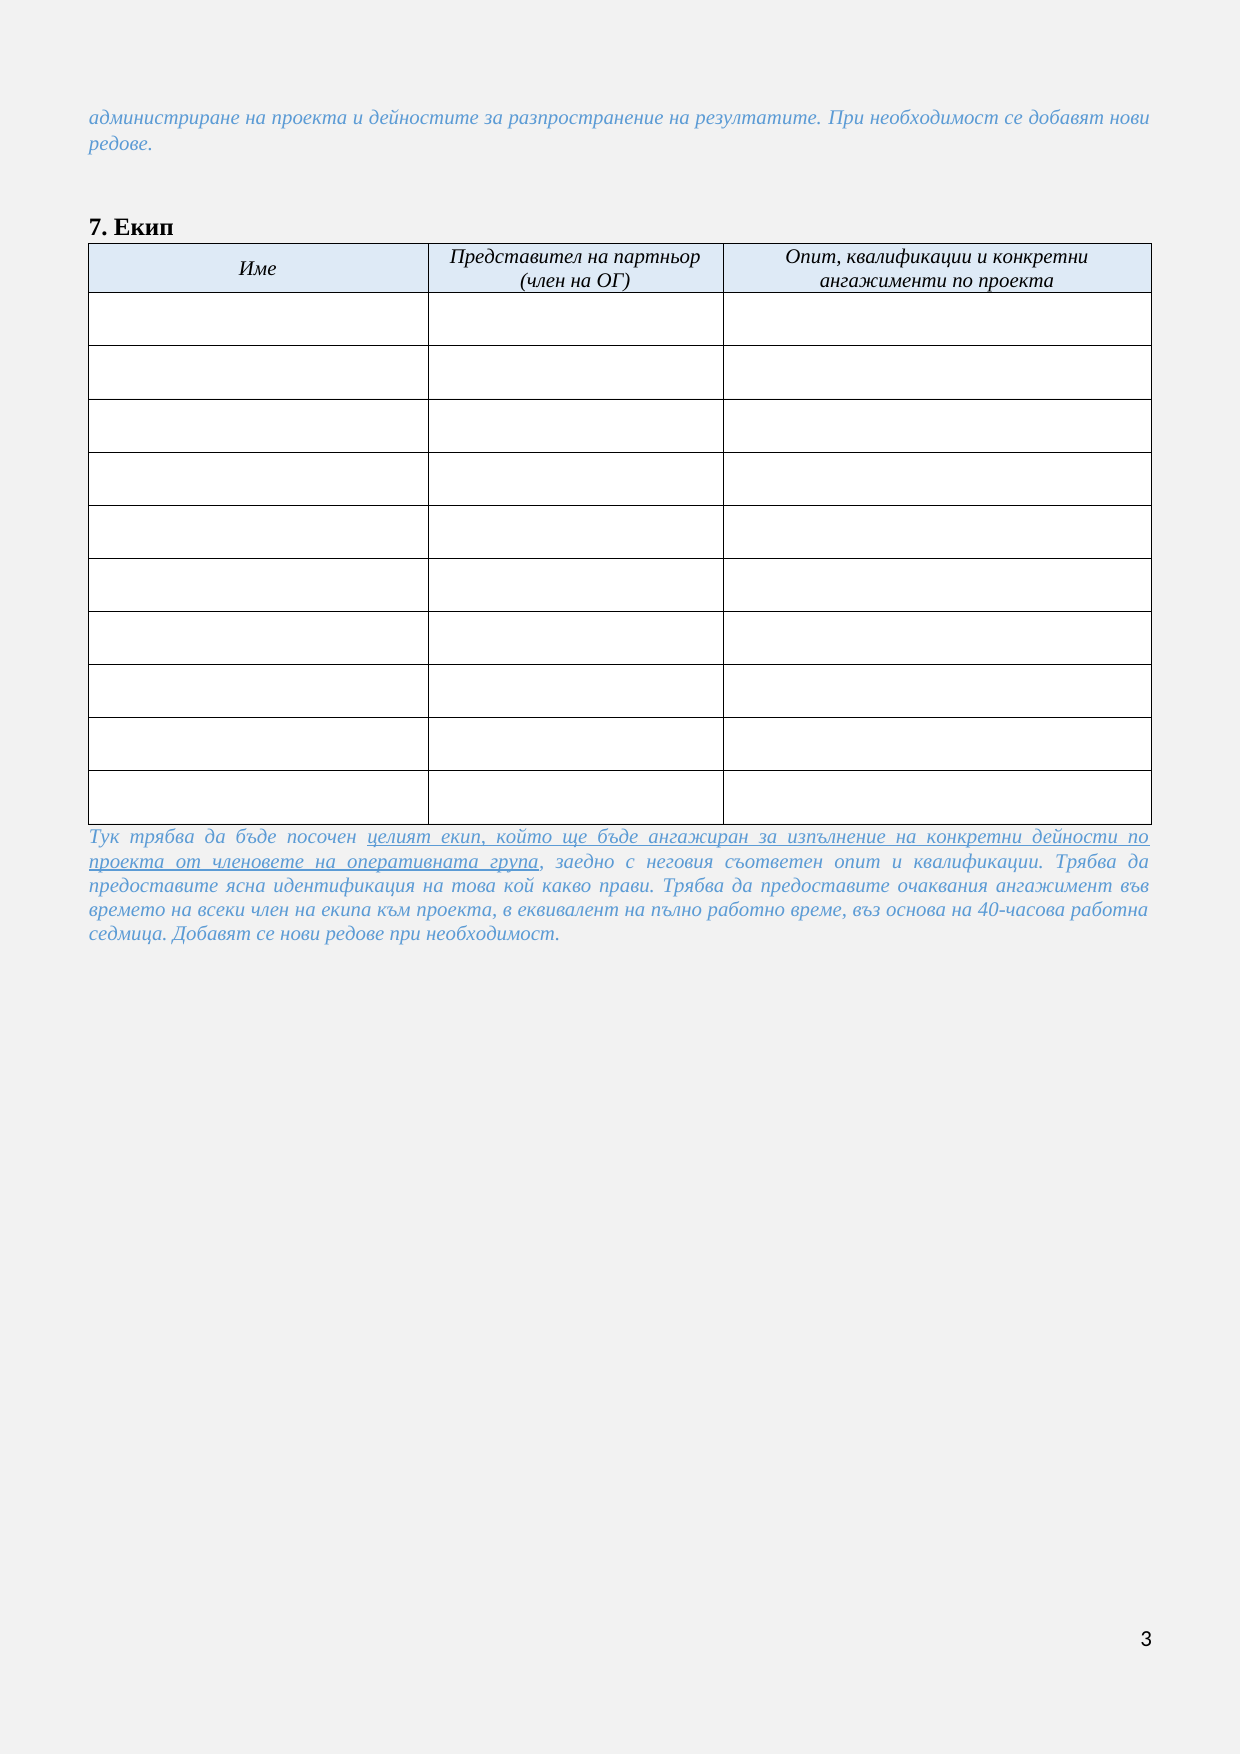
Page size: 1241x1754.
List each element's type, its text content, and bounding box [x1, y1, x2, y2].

subtitle 7. Екип [89, 212, 1152, 241]
table_cell [429, 771, 723, 823]
table_cell [724, 506, 1151, 558]
table_cell [429, 293, 723, 345]
table_cell [429, 559, 723, 611]
table_header Представител на партньор (член на ОГ) [429, 244, 723, 292]
table_cell [724, 453, 1151, 505]
table_cell [429, 400, 723, 452]
table_header Име [89, 244, 428, 292]
table_cell [89, 612, 428, 664]
table_cell [89, 346, 428, 398]
text Тук трябва да бъде посочен целият екип, който ще бъде ангажиран за изпълнение на конкретни дейности по проекта от членовете на оперативната група, заедно с неговия съответен опит и квалификации. Трябва да предоставите ясна идентификация на това кой какво прави. Трябва да предоставите очаквания ангажимент във времето на всеки член на екипа към проекта, в еквивалент на пълно работно време, въз основа на 40-часова работна седмица. Добавят се нови редове при необходимост. [89, 825, 1152, 945]
table_cell [724, 665, 1151, 717]
table_cell [724, 293, 1151, 345]
table_cell [724, 400, 1151, 452]
table_cell [89, 453, 428, 505]
table_cell [89, 293, 428, 345]
table_cell [724, 718, 1151, 770]
table_cell [429, 506, 723, 558]
table_cell [89, 718, 428, 770]
table_header Опит, квалификации и конкретни ангажименти по проекта [724, 244, 1151, 292]
table_cell [724, 346, 1151, 398]
table_cell [429, 346, 723, 398]
table_cell [429, 453, 723, 505]
table_cell [724, 612, 1151, 664]
table_cell [429, 612, 723, 664]
table_cell [89, 559, 428, 611]
table_cell [724, 771, 1151, 823]
table_cell [89, 400, 428, 452]
table_cell [89, 665, 428, 717]
table_cell [429, 718, 723, 770]
table_cell [89, 506, 428, 558]
table_cell [724, 559, 1151, 611]
table_cell [429, 665, 723, 717]
table_cell [89, 771, 428, 823]
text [89, 102, 1152, 154]
